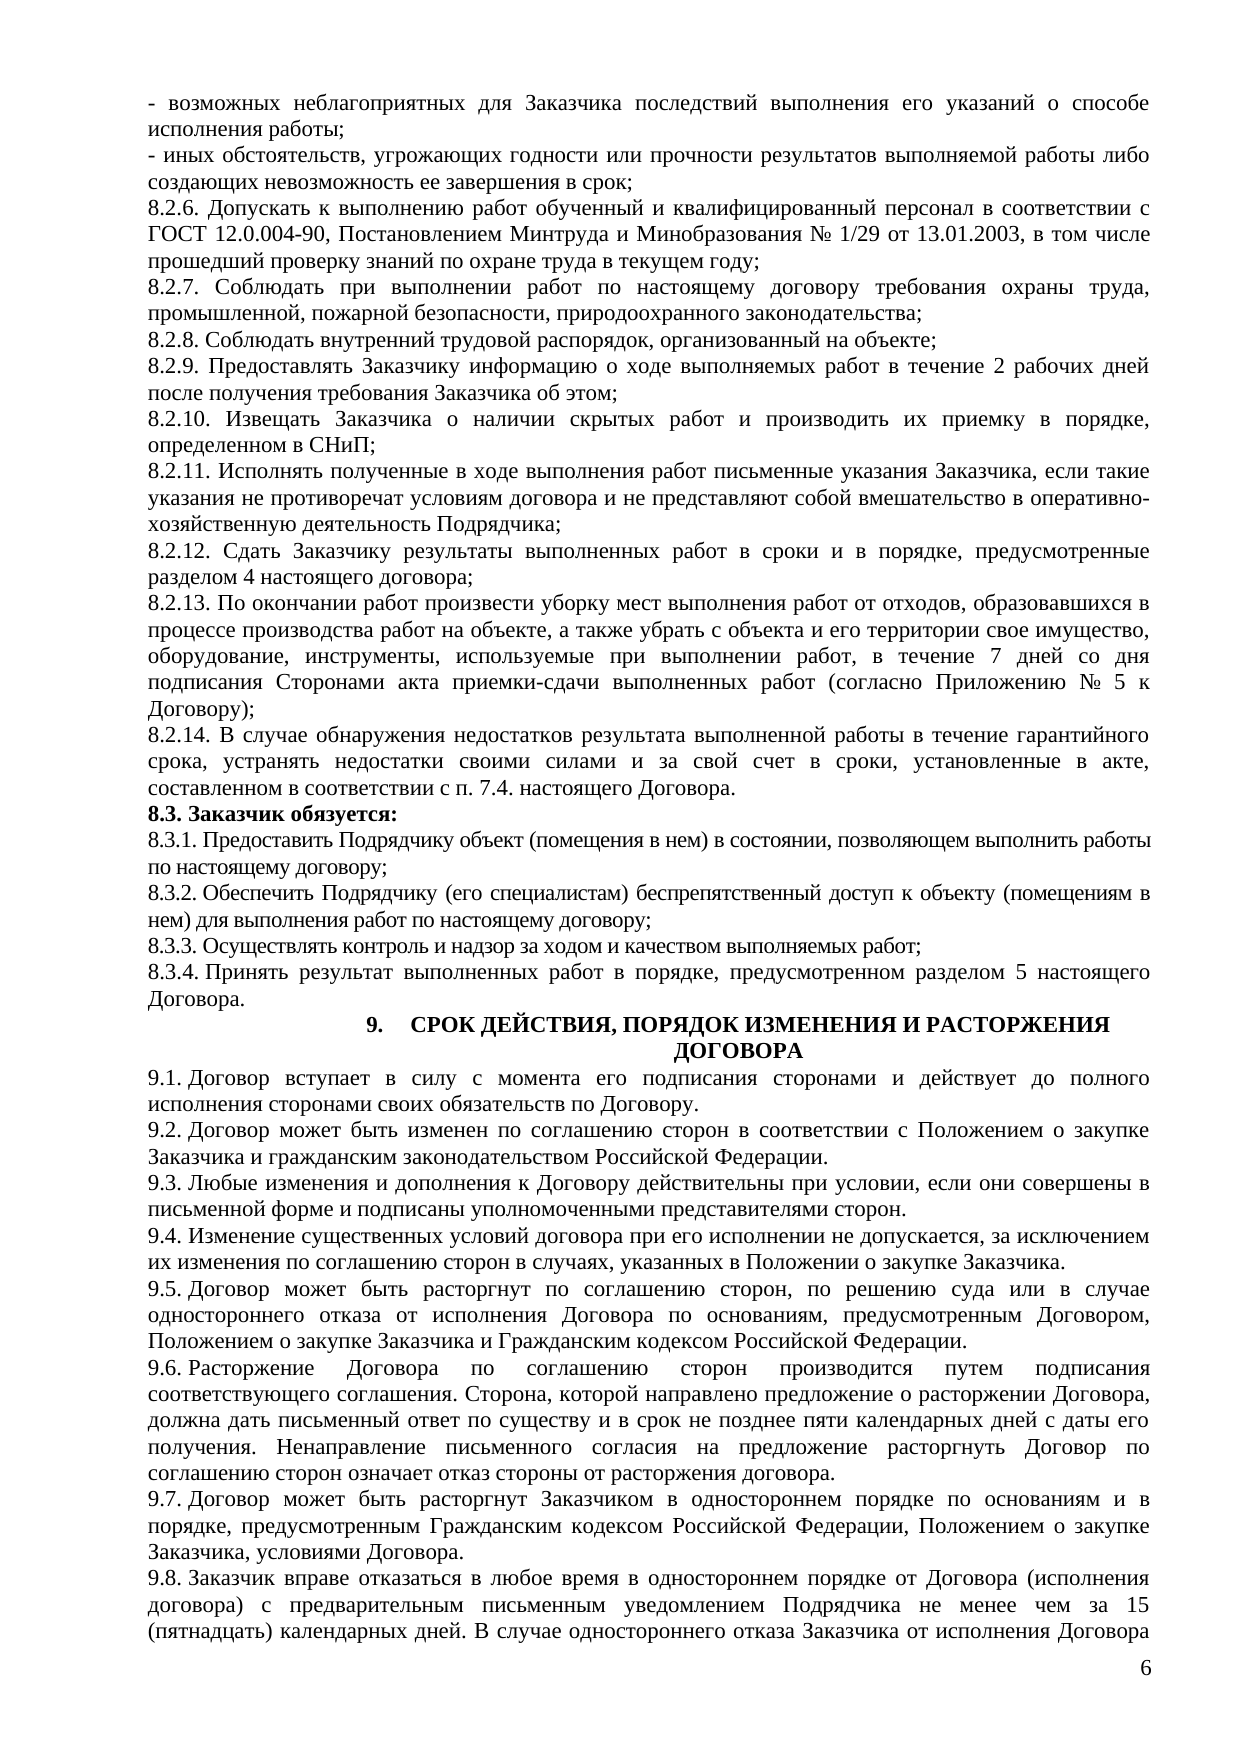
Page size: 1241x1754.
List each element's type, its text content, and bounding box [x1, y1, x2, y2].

list Принять результат выполненных работ в порядке, предусмотренном разделом 5 настоящего Договора. [148, 958, 1152, 1011]
list 8.2.6. Допускать к выполнению работ обученный и квалифицированный персонал в соответствии с ГОСТ 12.0.004-90, Постановлением Минтруда и Минобразования № 1/29 от 13.01.2003, в том числе прошедший проверку знаний по охране труда в текущем году; [148, 194, 1152, 273]
list Договор может быть изменен по соглашению сторон в соответствии с Положением о закупке Заказчика и гражданским законодательством Российской Федерации. [148, 1116, 1152, 1169]
list Предоставить Подрядчику объект (помещения в нем) в состоянии, позволяющем выполнить работы по настоящему договору; [148, 827, 1152, 879]
list Любые изменения и дополнения к Договору действительны при условии, если они совершены в письменной форме и подписаны уполномоченными представителями сторон. [148, 1169, 1152, 1222]
list 8.2.7. Соблюдать при выполнении работ по настоящему договору требования охраны труда, промышленной, пожарной безопасности, природоохранного законодательства; [148, 273, 1152, 326]
list Расторжение Договора по соглашению сторон производится путем подписания соответствующего соглашения. Сторона, которой направлено предложение о расторжении Договора, должна дать письменный ответ по существу и в срок не позднее пяти календарных дней с даты его получения. Ненаправление письменного согласия на предложение расторгнуть Договор по соглашению сторон означает отказ стороны от расторжения договора. [148, 1354, 1152, 1485]
list 8.2.11. Исполнять полученные в ходе выполнения работ письменные указания Заказчика, если такие указания не противоречат условиям договора и не представляют собой вмешательство в оперативно-хозяйственную деятельность Подрядчика; [148, 458, 1152, 537]
list 8.2.8. Соблюдать внутренний трудовой распорядок, организованный на объекте; [148, 326, 1152, 352]
list 8.2.10. Извещать Заказчика о наличии скрытых работ и производить их приемку в порядке, определенном в СНиП; [148, 405, 1152, 458]
list Договор может быть расторгнут Заказчиком в одностороннем порядке по основаниям и в порядке, предусмотренным Гражданским кодексом Российской Федерации, Положением о закупке Заказчика, условиями Договора. [148, 1485, 1152, 1564]
text - иных обстоятельств, угрожающих годности или прочности результатов выполняемой работы либо создающих невозможность ее завершения в срок; [148, 141, 1152, 194]
text - возможных неблагоприятных для Заказчика последствий выполнения его указаний о способе исполнения работы; [148, 89, 1152, 141]
list 8.2.14. В случае обнаружения недостатков результата выполненной работы в течение гарантийного срока, устранять недостатки своими силами и за свой счет в сроки, установленные в акте, составленном в соответствии с п. 7.4. настоящего Договора. [148, 721, 1152, 800]
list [148, 1564, 1152, 1643]
list Договор вступает в силу с момента его подписания сторонами и действует до полного исполнения сторонами своих обязательств по Договору. [148, 1064, 1152, 1116]
list Обеспечить Подрядчику (его специалистам) беспрепятственный доступ к объекту (помещениям в нем) для выполнения работ по настоящему договору; [148, 879, 1152, 932]
list Срок действия, порядок изменения и расторжения договора [325, 1011, 1152, 1064]
list Заказчик обязуется: [148, 800, 1152, 827]
list 8.2.13. По окончании работ произвести уборку мест выполнения работ от отходов, образовавшихся в процессе производства работ на объекте, а также убрать с объекта и его территории свое имущество, оборудование, инструменты, используемые при выполнении работ, в течение 7 дней со дня подписания Сторонами акта приемки-сдачи выполненных работ (согласно Приложению № 5 к Договору); [148, 589, 1152, 721]
list Договор может быть расторгнут по соглашению сторон, по решению суда или в случае одностороннего отказа от исполнения Договора по основаниям, предусмотренным Договором, Положением о закупке Заказчика и Гражданским кодексом Российской Федерации. [148, 1274, 1152, 1354]
list 8.2.9. Предоставлять Заказчику информацию о ходе выполняемых работ в течение 2 рабочих дней после получения требования Заказчика об этом; [148, 352, 1152, 405]
list Изменение существенных условий договора при его исполнении не допускается, за исключением их изменения по соглашению сторон в случаях, указанных в Положении о закупке Заказчика. [148, 1222, 1152, 1274]
list Осуществлять контроль и надзор за ходом и качеством выполняемых работ; [148, 932, 1152, 958]
list 8.2.12. Сдать Заказчику результаты выполненных работ в сроки и в порядке, предусмотренные разделом 4 настоящего договора; [148, 537, 1152, 589]
